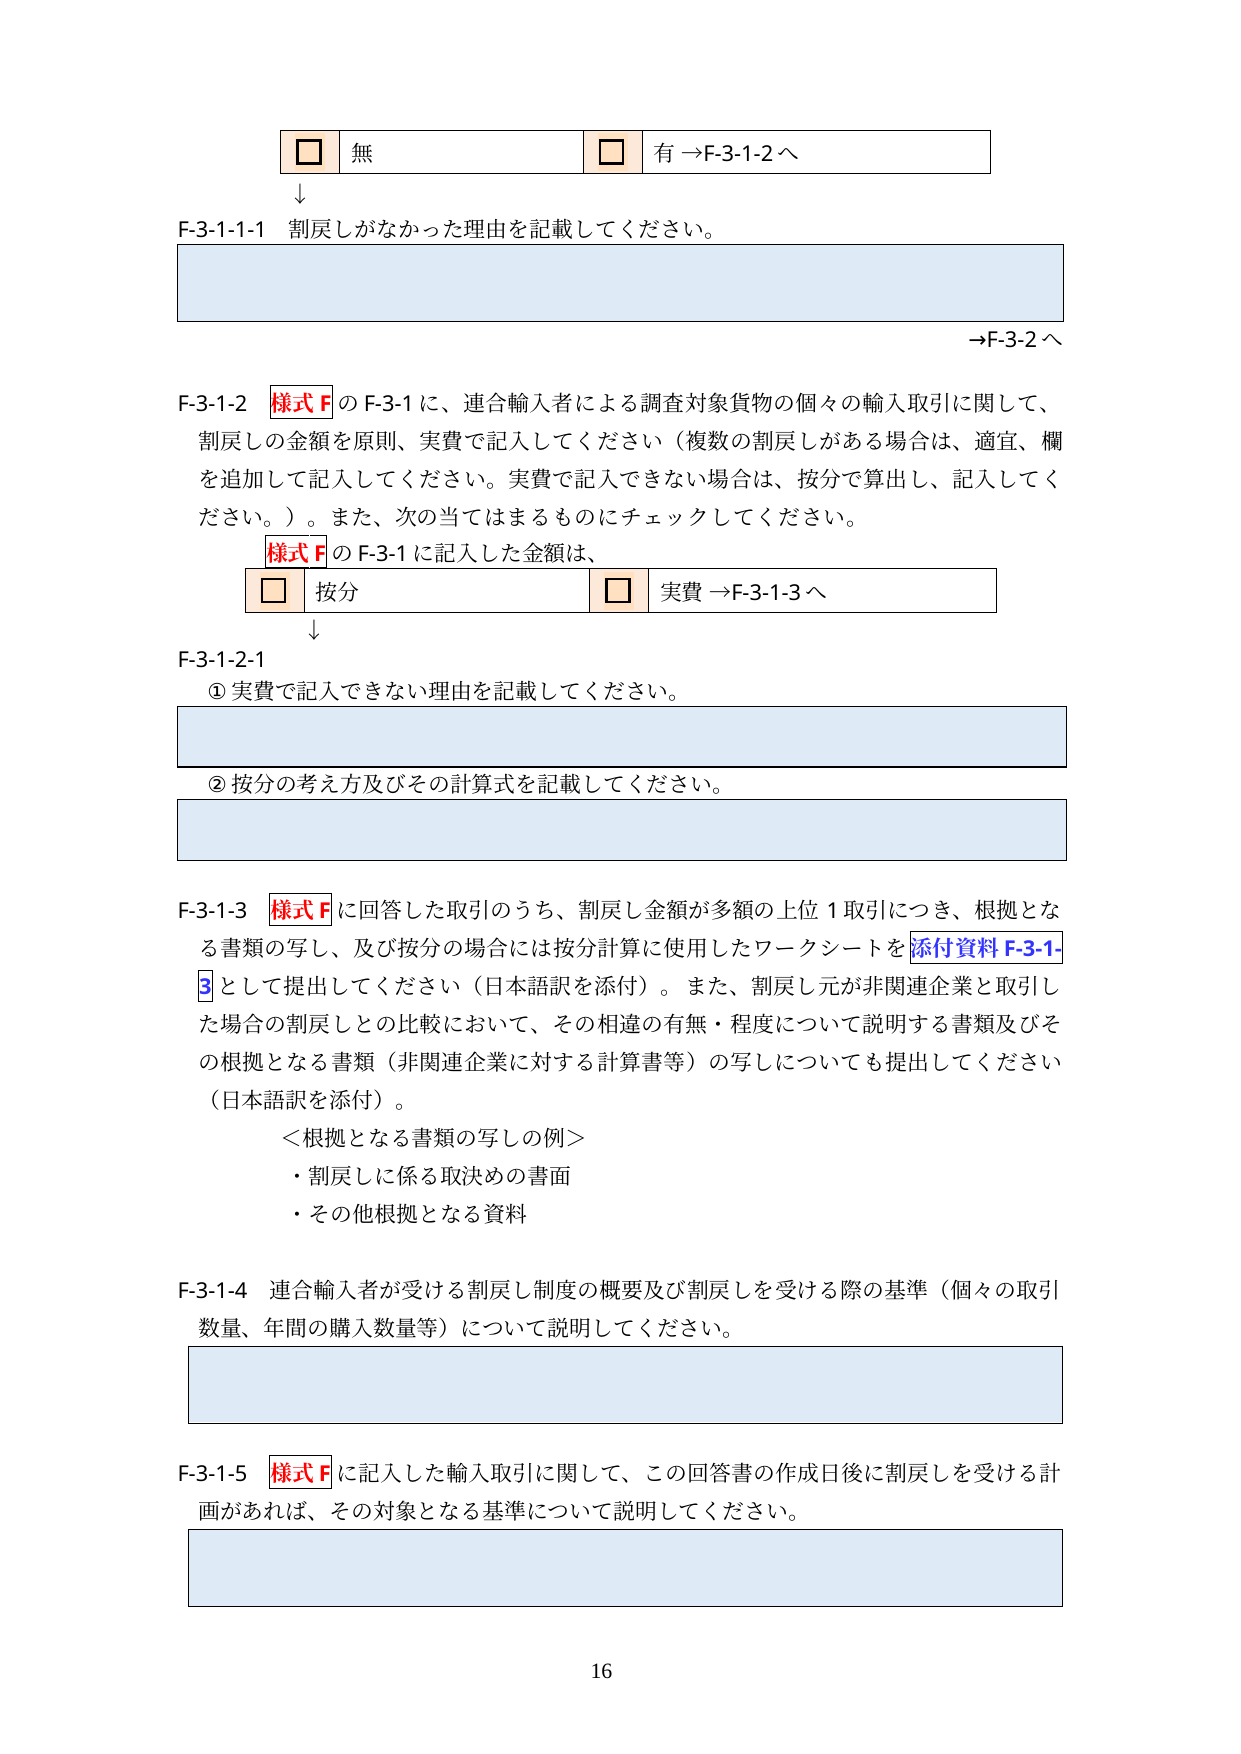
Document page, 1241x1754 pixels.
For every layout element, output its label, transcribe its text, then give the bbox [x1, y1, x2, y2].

table_header 按分 [305, 569, 589, 612]
table_header [281, 131, 339, 173]
table_header [189, 1530, 1062, 1606]
table_header [189, 1347, 1062, 1422]
subtitle 様式Fに記入した輸入取引に関して、この回答書の作成日後に割戻しを受ける計画があれば、その対象となる基準について説明してください。 [177, 1453, 1063, 1529]
table_header [584, 131, 642, 173]
table_header [178, 245, 1063, 321]
text ・その他根拠となる資料 [243, 1194, 1063, 1232]
table_header [178, 800, 1066, 860]
text ↓ [177, 613, 1063, 644]
subtitle 割戻しがなかった理由を記載してください。 [177, 212, 1063, 244]
subtitle 様式Fに回答した取引のうち、割戻し金額が多額の上位1取引につき、根拠となる書類の写し、及び按分の場合には按分計算に使用したワークシートを添付資料F-3-1-3として提出してください（日本語訳を添付）。また、割戻し元が非関連企業と取引した場合の割戻しとの比較において、その相違の有無・程度について説明する書類及びその根拠となる書類（非関連企業に対する計算書等）の写しについても提出してください（日本語訳を添付）。 [177, 891, 1063, 1118]
text 様式FのF-3-1に記入した金額は、 [327, 535, 1063, 568]
subtitle 連合輸入者が受ける割戻し制度の概要及び割戻しを受ける際の基準（個々の取引数量、年間の購入数量等）について説明してください。 [177, 1270, 1063, 1346]
text ↓ [177, 174, 1063, 212]
text →F-3-2へ [308, 322, 1063, 353]
table_header [590, 569, 648, 612]
table_header 実費 →F-3-1-3へ [649, 569, 996, 612]
subtitle 様式FのF-3-1に、連合輸入者による調査対象貨物の個々の輸入取引に関して、割戻しの金額を原則、実費で記入してください（複数の割戻しがある場合は、適宜、欄を追加して記入してください。実費で記入できない場合は、按分で算出し、記入してください。）。また、次の当てはまるものにチェックしてください。 [177, 383, 1063, 535]
text 様式FのF-3-1に記入した金額は、 [266, 536, 326, 567]
text ・割戻しに係る取決めの書面 [243, 1156, 1063, 1194]
table_header [246, 569, 304, 612]
text ①実費で記入できない理由を記載してください。 [207, 674, 1063, 706]
table_header 有 →F-3-1-2へ [643, 131, 990, 173]
table_header [178, 707, 1066, 766]
text ②按分の考え方及びその計算式を記載してください。 [207, 768, 1063, 799]
table_header 無 [340, 131, 583, 173]
text ＜根拠となる書類の写しの例＞ [221, 1118, 1063, 1156]
